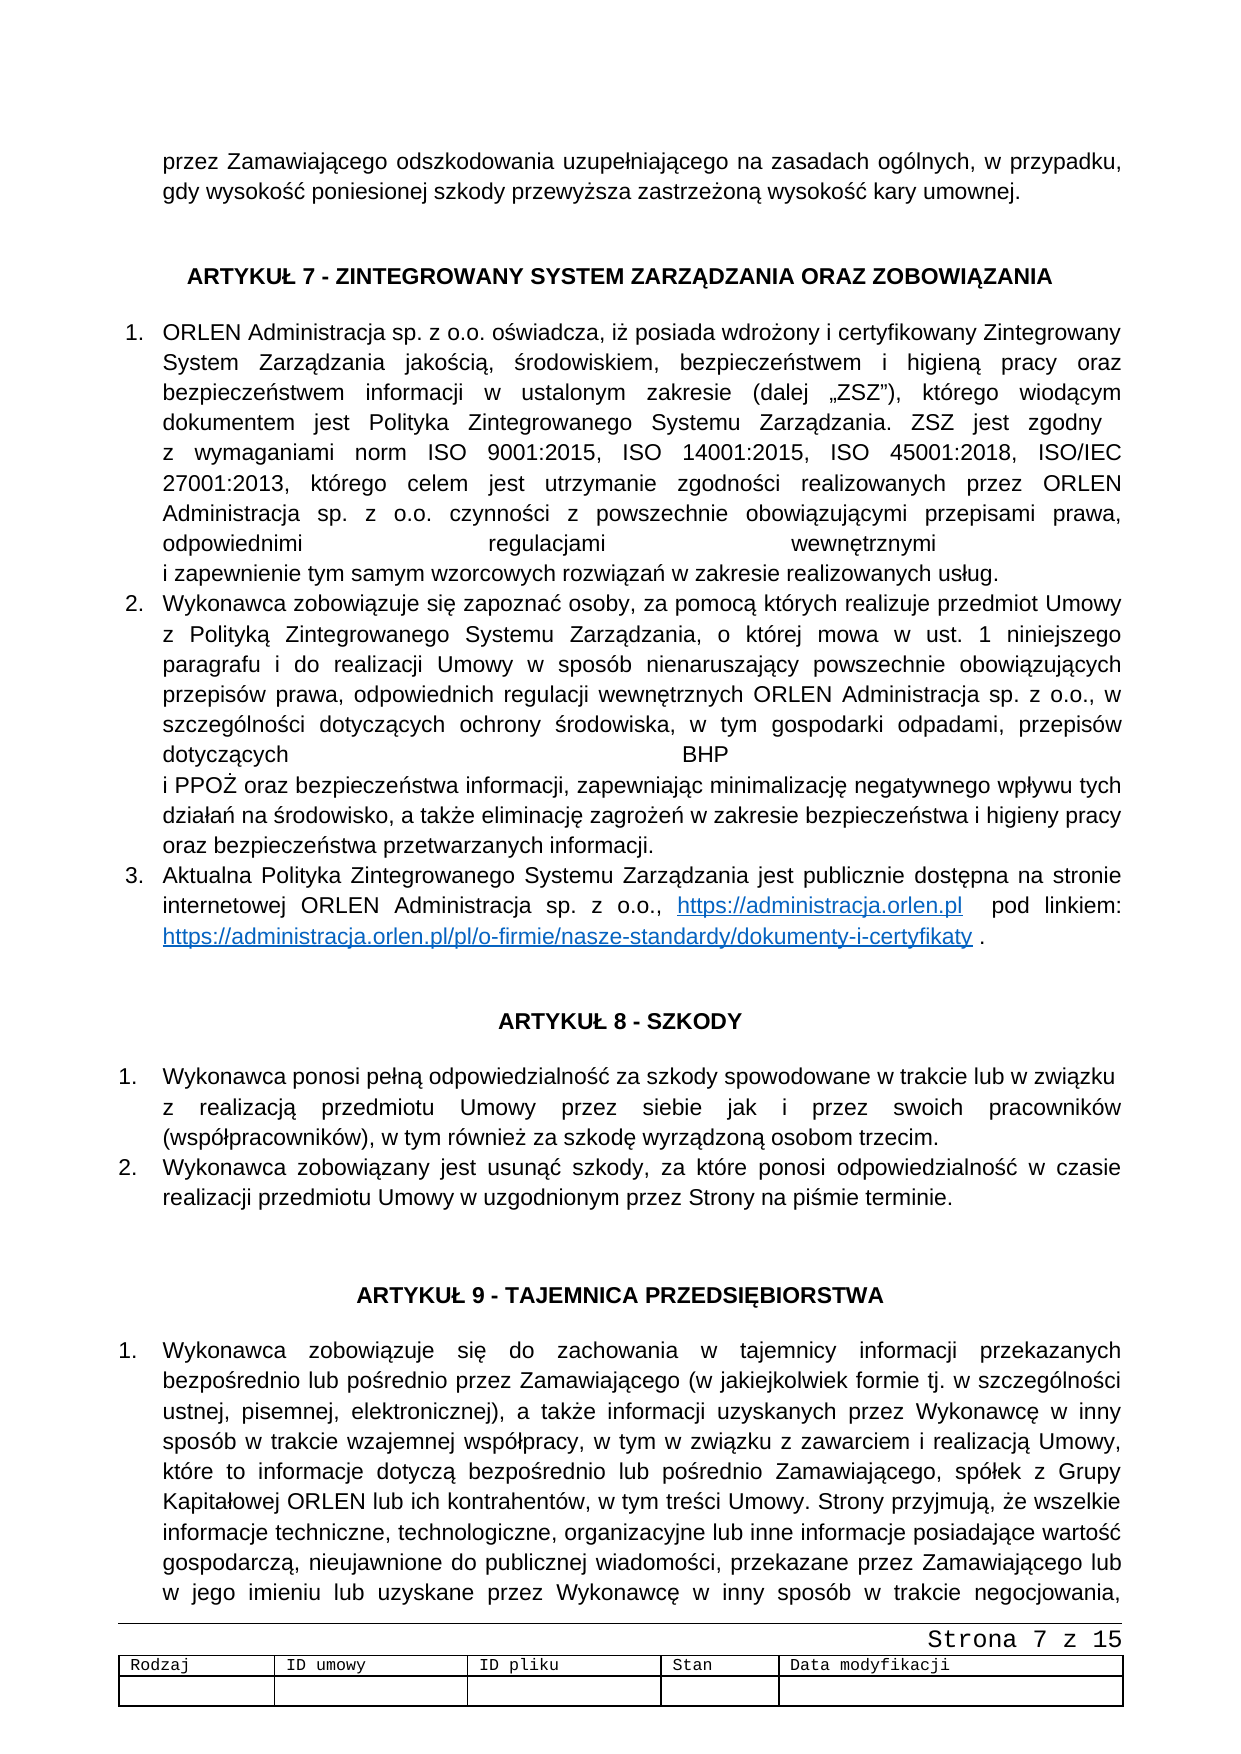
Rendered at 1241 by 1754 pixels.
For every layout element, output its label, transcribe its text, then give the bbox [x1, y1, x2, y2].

list Wykonawca zobowiązany jest usunąć szkody, za które ponosi odpowiedzialność w czasie realizacji przedmiotu Umowy w uzgodnionym przez Strony na piśmie terminie. [118, 1154, 1122, 1211]
list Aktualna Polityka Zintegrowanego Systemu Zarządzania jest publicznie dostępna na stronie internetowej ORLEN Administracja sp. z o.o., https://administracja.orlen.pl pod linkiem: https://administracja.orlen.pl/pl/o-firmie/nasze-standardy/dokumenty-i-certyfikaty . [125, 862, 1122, 949]
list ORLEN Administracja sp. z o.o. oświadcza, iż posiada wdrożony i certyfikowany Zintegrowany System Zarządzania jakością, środowiskiem, bezpieczeństwem i higieną pracy oraz bezpieczeństwem informacji w ustalonym zakresie (dalej „ZSZ”), którego wiodącym dokumentem jest Polityka Zintegrowanego Systemu Zarządzania. ZSZ jest zgodny z wymaganiami norm ISO 9001:2015, ISO 14001:2015, ISO 45001:2018, ISO/IEC 27001:2013, którego celem jest utrzymanie zgodności realizowanych przez ORLEN Administracja sp. z o.o. czynności z powszechnie obowiązującymi przepisami prawa, odpowiednimi regulacjami wewnętrznymi i zapewnienie tym samym wzorcowych rozwiązań w zakresie realizowanych usług. [125, 318, 1122, 587]
list Wykonawca zobowiązuje się zapoznać osoby, za pomocą których realizuje przedmiot Umowy z Polityką Zintegrowanego Systemu Zarządzania, o której mowa w ust. 1 niniejszego paragrafu i do realizacji Umowy w sposób nienaruszający powszechnie obowiązujących przepisów prawa, odpowiednich regulacji wewnętrznych ORLEN Administracja sp. z o.o., w szczególności dotyczących ochrony środowiska, w tym gospodarki odpadami, przepisów dotyczących BHP i PPOŻ oraz bezpieczeństwa informacji, zapewniając minimalizację negatywnego wpływu tych działań na środowisko, a także eliminację zagrożeń w zakresie bezpieczeństwa i higieny pracy oraz bezpieczeństwa przetwarzanych informacji. [125, 590, 1122, 858]
text ARTYKUŁ 7 - ZINTEGROWANY SYSTEM ZARZĄDZANIA ORAZ ZOBOWIĄZANIA [118, 263, 1122, 290]
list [125, 148, 1122, 204]
text ARTYKUŁ 9 - TAJEMNICA PRZEDSIĘBIORSTWA [118, 1282, 1122, 1308]
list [118, 1337, 1122, 1605]
text ARTYKUŁ 8 - SZKODY [118, 1008, 1122, 1034]
list Wykonawca ponosi pełną odpowiedzialność za szkody spowodowane w trakcie lub w związku z realizacją przedmiotu Umowy przez siebie jak i przez swoich pracowników (współpracowników), w tym również za szkodę wyrządzoną osobom trzecim. [118, 1063, 1122, 1150]
